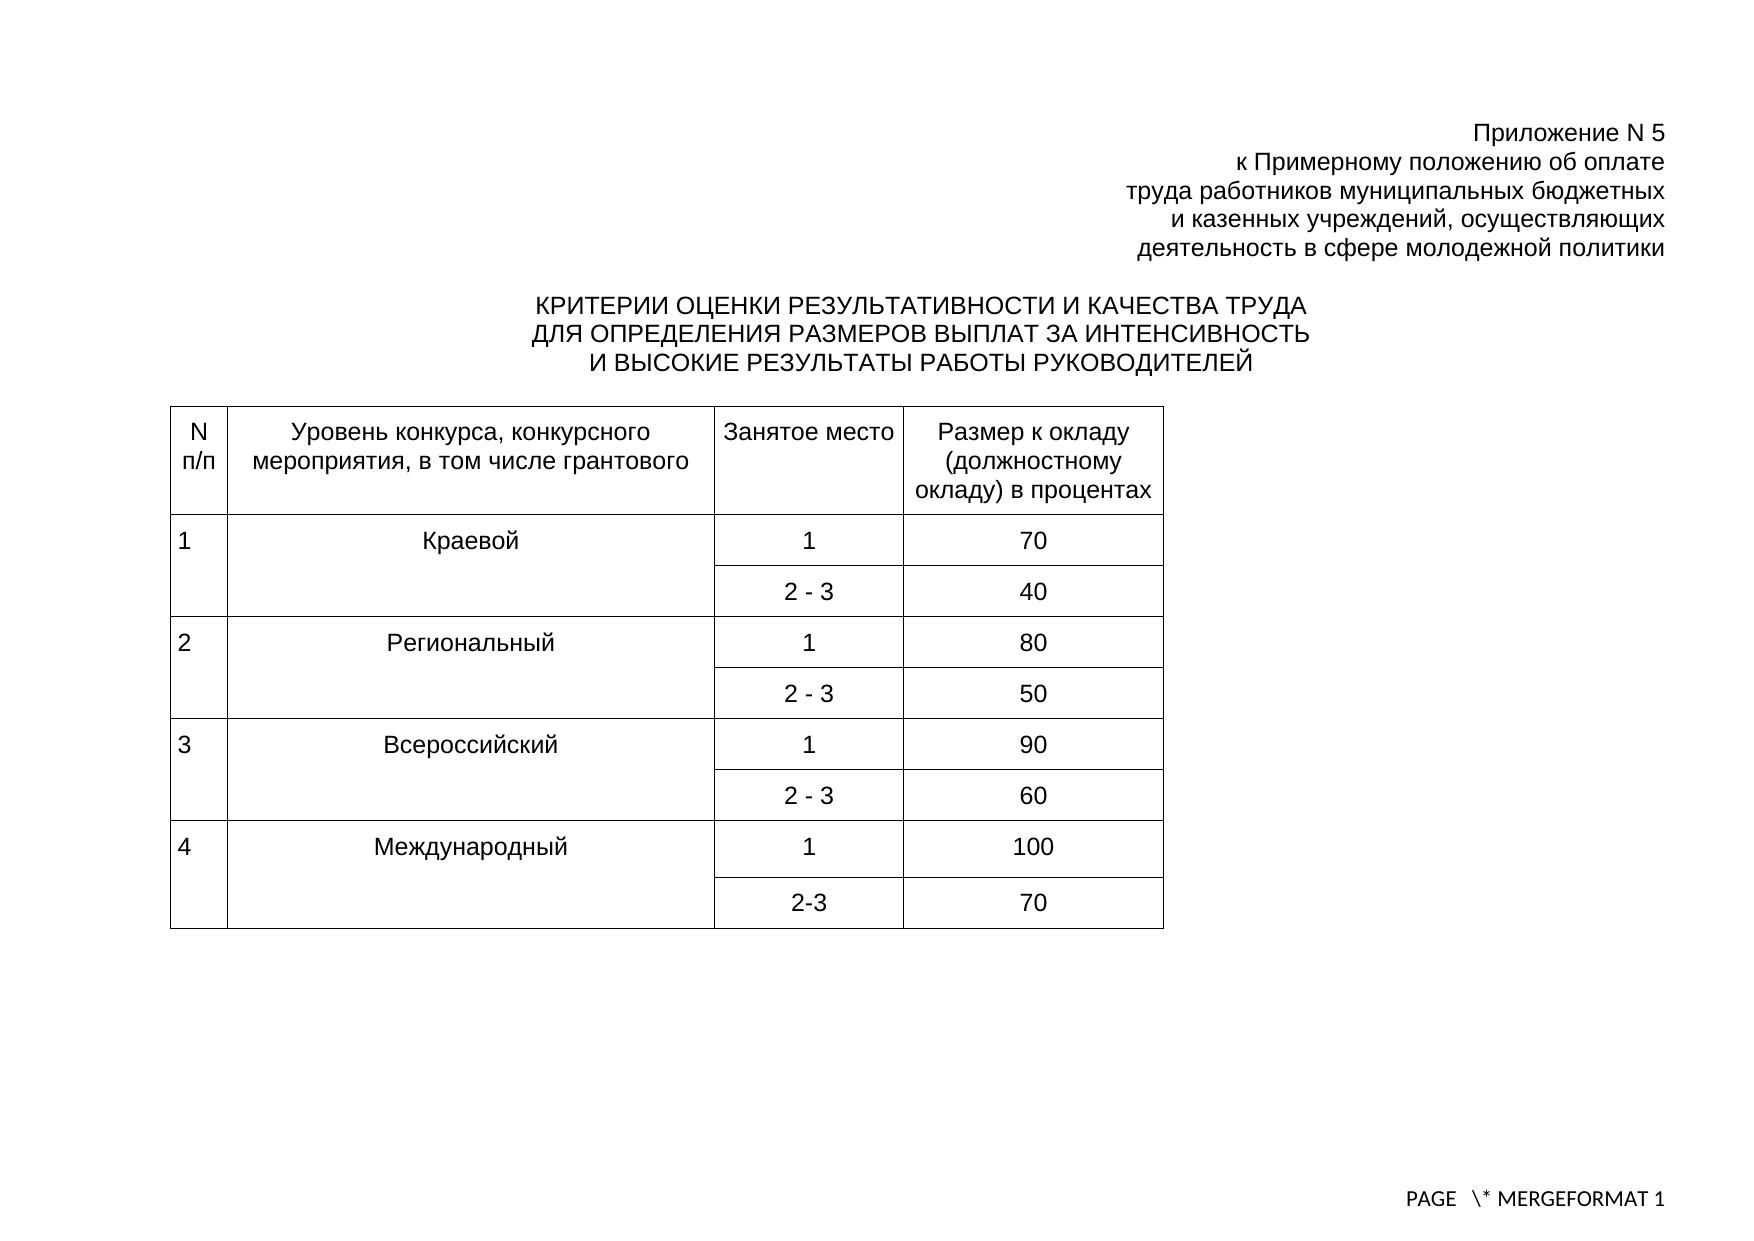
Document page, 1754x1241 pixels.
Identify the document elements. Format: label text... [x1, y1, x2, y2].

table_cell 1 [715, 515, 903, 565]
table_cell 80 [904, 617, 1163, 667]
table_header N п/п [171, 407, 227, 514]
table_cell 1 [715, 617, 903, 667]
text Приложение N 5 [177, 118, 1665, 147]
table_cell 40 [904, 566, 1163, 616]
table_cell 4 [171, 821, 227, 928]
table_cell 100 [904, 821, 1163, 877]
text и казенных учреждений, осуществляющих [177, 204, 1665, 233]
table_cell 60 [904, 770, 1163, 820]
table_cell 1 [171, 515, 227, 616]
text ДЛЯ ОПРЕДЕЛЕНИЯ РАЗМЕРОВ ВЫПЛАТ ЗА ИНТЕНСИВНОСТЬ [177, 319, 1665, 348]
table_header Размер к окладу (должностному окладу) в процентах [904, 407, 1163, 514]
table_cell 2 - 3 [715, 566, 903, 616]
table_cell 1 [715, 719, 903, 769]
table_cell 2 - 3 [715, 770, 903, 820]
table_cell 90 [904, 719, 1163, 769]
text деятельность в сфере молодежной политики [177, 233, 1665, 262]
text труда работников муниципальных бюджетных [177, 176, 1665, 204]
table_cell 3 [171, 719, 227, 820]
table_cell 1 [715, 821, 903, 877]
table_cell Всероссийский [228, 719, 714, 820]
table_header Занятое место [715, 407, 903, 514]
text к Примерному положению об оплате [177, 147, 1665, 176]
table_cell Региональный [228, 617, 714, 718]
table_cell 70 [904, 515, 1163, 565]
text КРИТЕРИИ ОЦЕНКИ РЕЗУЛЬТАТИВНОСТИ И КАЧЕСТВА ТРУДА [177, 291, 1665, 319]
table_cell 50 [904, 668, 1163, 718]
table_cell Международный [228, 821, 714, 928]
table_cell 2 [171, 617, 227, 718]
table_cell 70 [904, 878, 1163, 928]
text И ВЫСОКИЕ РЕЗУЛЬТАТЫ РАБОТЫ РУКОВОДИТЕЛЕЙ [177, 348, 1665, 377]
table_cell 2-3 [715, 878, 903, 928]
table_cell Краевой [228, 515, 714, 616]
table_cell 2 - 3 [715, 668, 903, 718]
table_header Уровень конкурса, конкурсного мероприятия, в том числе грантового [228, 407, 714, 514]
